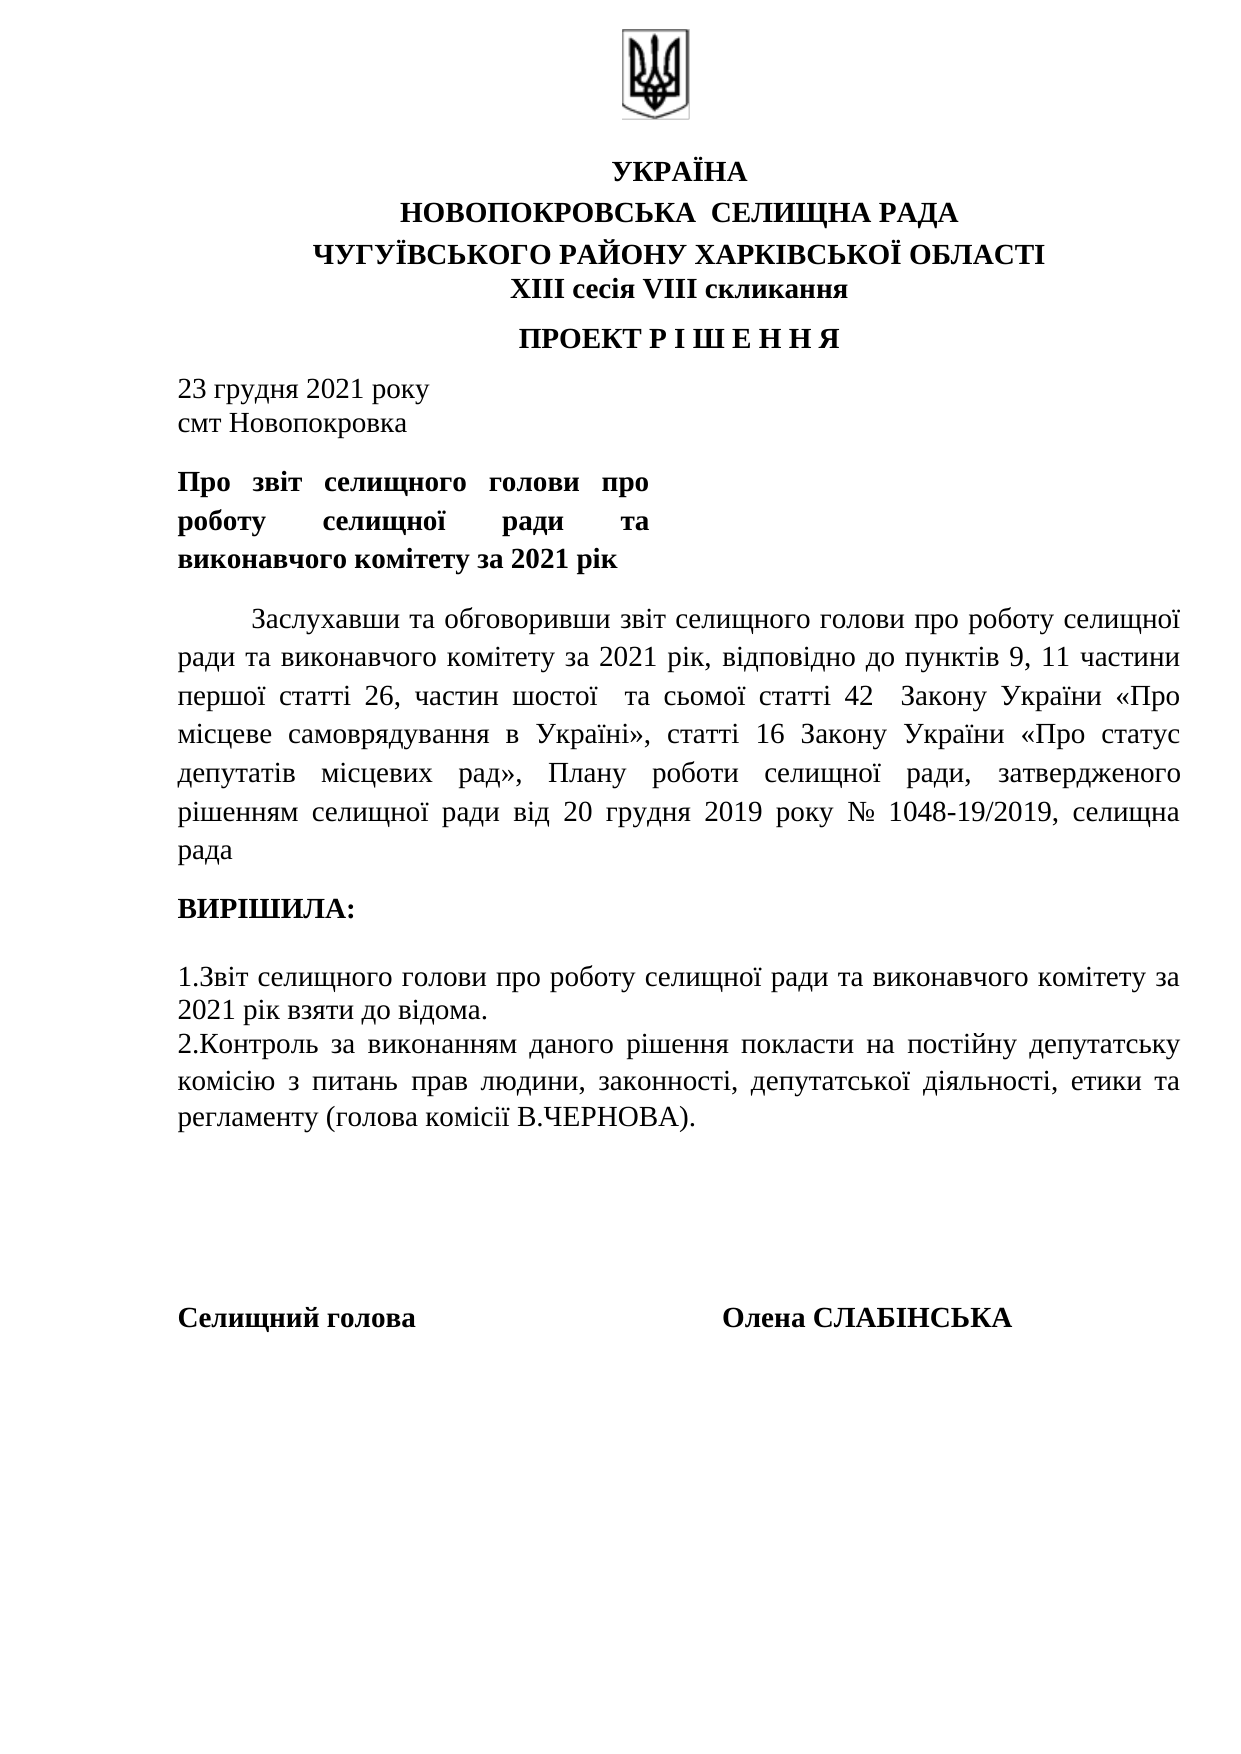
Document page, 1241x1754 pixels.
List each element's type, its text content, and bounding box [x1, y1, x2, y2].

text ЧУГУЇВСЬКОГО РАЙОНУ ХАРКІВСЬКОЇ ОБЛАСТІ [177, 237, 1181, 271]
text ВИРІШИЛА: [177, 892, 1176, 925]
text Заслухавши та обговоривши звіт селищного голови про роботу селищної ради та виконавчого комітету за 2021 рік, відповідно до пунктів 9, 11 частини першої статті 26, частин шостої та сьомої статті 42 Закону України «Про місцеве самоврядування в Україні», статті 16 Закону України «Про статус депутатів місцевих рад», Плану роботи селищної ради, затвердженого рішенням селищної ради від 20 грудня 2019 року № 1048-19/2019, селищна рада [177, 601, 1181, 866]
text 23 грудня 2021 року [177, 372, 1181, 405]
picture [622, 29, 691, 121]
text Про звіт селищного голови про роботу селищної ради та виконавчого комітету за 2021 рік [177, 464, 650, 575]
text 1.Звіт селищного голови про роботу селищної ради та виконавчого комітету за 2021 рік взяти до відома. [177, 959, 1181, 1026]
text Селищний голова Олена СЛАБІНСЬКА [177, 1300, 1181, 1334]
text ХІІІ сесія VІІІ скликання [177, 271, 1181, 304]
text смт Новопокровка [177, 405, 1181, 439]
text 2.Контроль за виконанням даного рішення покласти на постійну депутатську комісію з питань прав людини, законності, депутатської діяльності, етики та регламенту (голова комісії В.ЧЕРНОВА). [177, 1026, 1181, 1133]
text НОВОПОКРОВСЬКА СЕЛИЩНА РАДА [177, 196, 1181, 229]
text УКРАЇНА [177, 154, 1181, 187]
text ПРОЕКТ Р І Ш Е Н Н Я [177, 321, 1181, 355]
